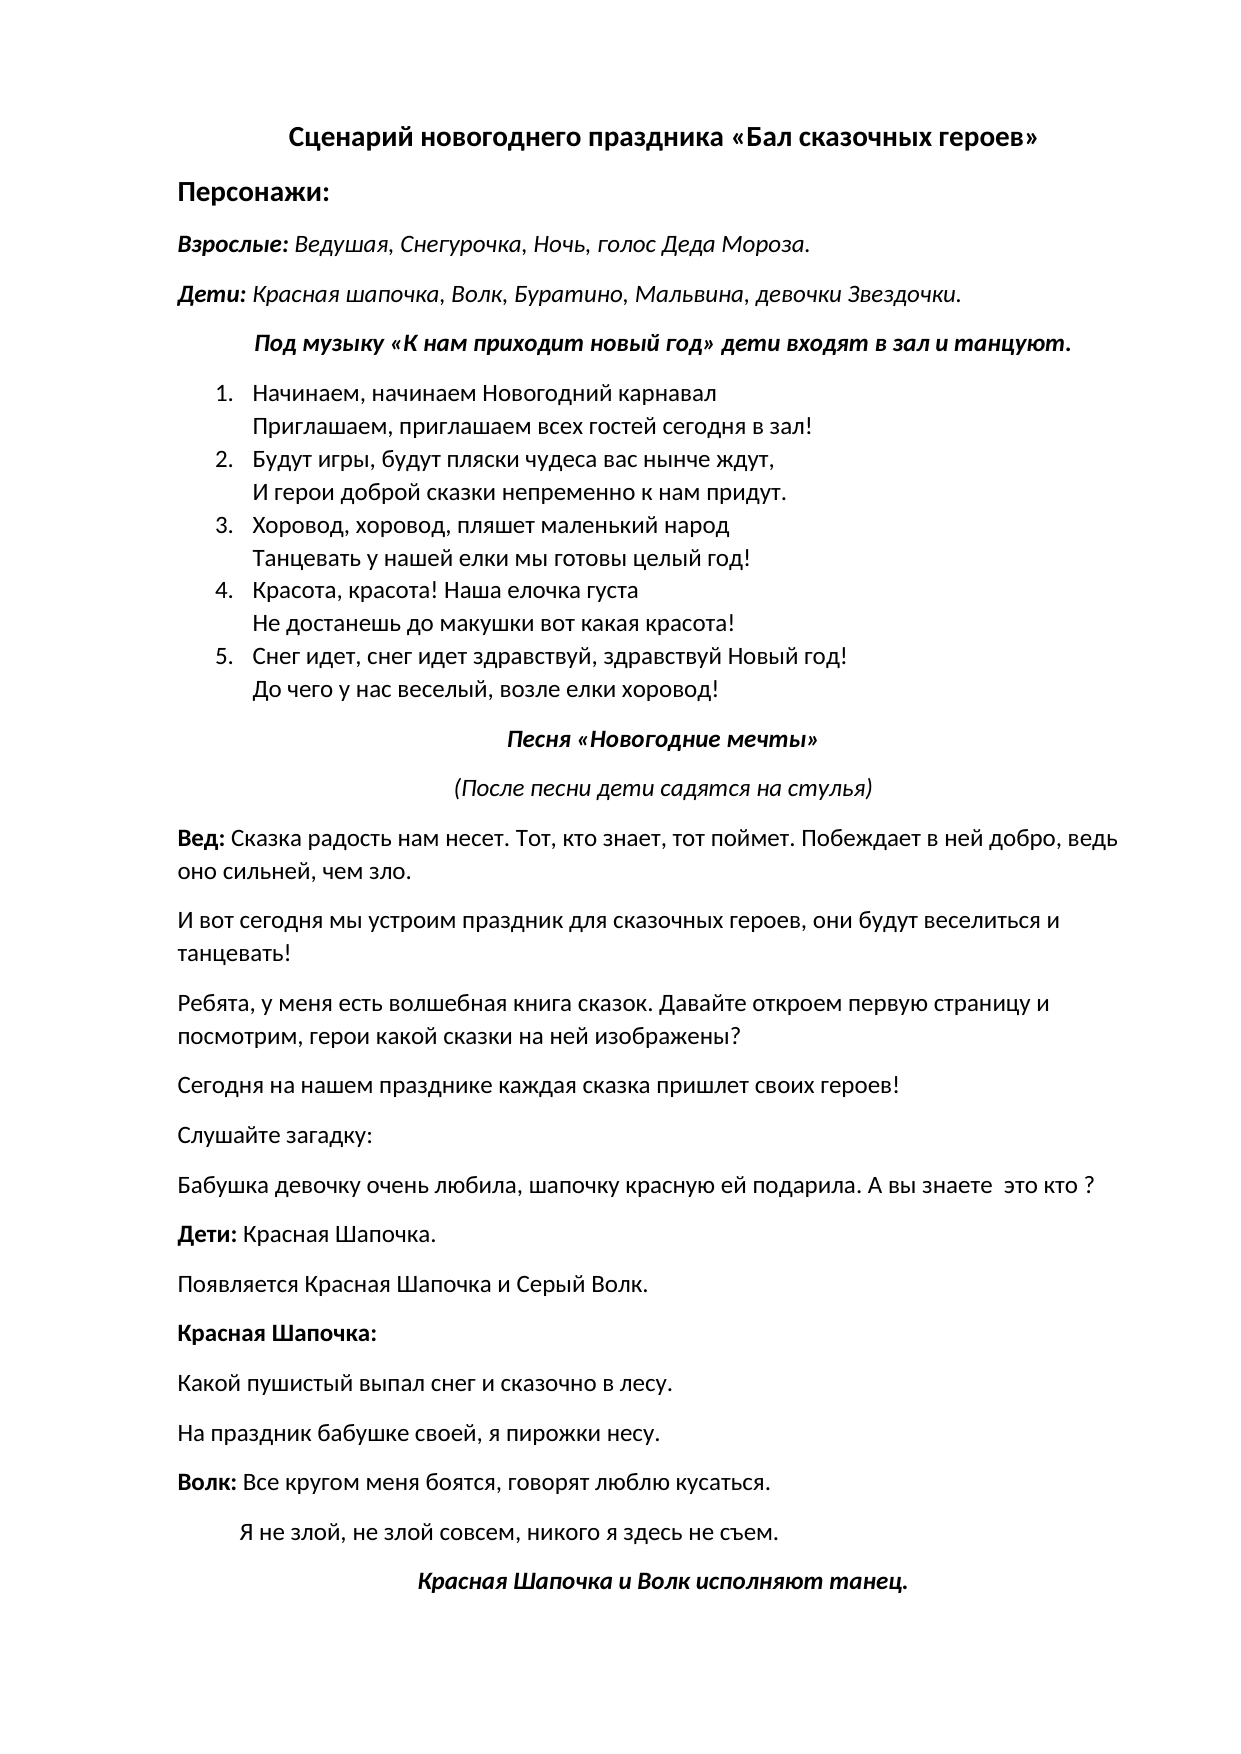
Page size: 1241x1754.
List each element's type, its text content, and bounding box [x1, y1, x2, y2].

text Волк: Все кругом меня боятся, говорят люблю кусаться. [177, 1466, 1152, 1497]
text Вед: Сказка радость нам несет. Тот, кто знает, тот поймет. Побеждает в ней добро, ведь оно сильней, чем зло. [177, 822, 1152, 886]
text Красная Шапочка и Волк исполняют танец. [177, 1565, 1152, 1596]
text Персонажи: [177, 173, 1152, 209]
list Не достанешь до макушки вот какая красота! [252, 607, 1152, 638]
text На праздник бабушке своей, я пирожки несу. [177, 1417, 1152, 1447]
text Дети: Красная шапочка, Волк, Буратино, Мальвина, девочки Звездочки. [177, 278, 1152, 308]
text Под музыку «К нам приходит новый год» дети входят в зал и танцуют. [177, 327, 1152, 358]
list Танцевать у нашей елки мы готовы целый год! [252, 542, 1152, 572]
text Я не злой, не злой совсем, никого я здесь не съем. [177, 1516, 1152, 1546]
text Какой пушистый выпал снег и сказочно в лесу. [177, 1367, 1152, 1398]
text Взрослые: Ведушая, Снегурочка, Ночь, голос Деда Мороза. [177, 228, 1152, 259]
text Слушайте загадку: [177, 1119, 1152, 1150]
list Приглашаем, приглашаем всех гостей сегодня в зал! [252, 410, 1152, 441]
text Сегодня на нашем празднике каждая сказка пришлет своих героев! [177, 1069, 1152, 1100]
text (После песни дети садятся на стулья) [177, 772, 1152, 803]
list Красота, красота! Наша елочка густа [215, 574, 1152, 605]
list До чего у нас веселый, возле елки хоровод! [252, 673, 1152, 704]
text Красная Шапочка: [177, 1317, 1152, 1348]
text Появляется Красная Шапочка и Серый Волк. [177, 1268, 1152, 1298]
list Будут игры, будут пляски чудеса вас нынче ждут, [215, 443, 1152, 473]
text Сценарий новогоднего праздника «Бал сказочных героев» [177, 118, 1152, 154]
list И герои доброй сказки непременно к нам придут. [252, 476, 1152, 506]
text Бабушка девочку очень любила, шапочку красную ей подарила. А вы знаете это кто ? [177, 1169, 1152, 1199]
text Дети: Красная Шапочка. [177, 1218, 1152, 1249]
list Хоровод, хоровод, пляшет маленький народ [215, 509, 1152, 539]
text И вот сегодня мы устроим праздник для сказочных героев, они будут веселиться и танцевать! [177, 904, 1152, 968]
text Песня «Новогодние мечты» [177, 723, 1152, 753]
list Снег идет, снег идет здравствуй, здравствуй Новый год! [215, 640, 1152, 671]
list Начинаем, начинаем Новогодний карнавал [215, 377, 1152, 408]
text Ребята, у меня есть волшебная книга сказок. Давайте откроем первую страницу и посмотрим, герои какой сказки на ней изображены? [177, 987, 1152, 1051]
